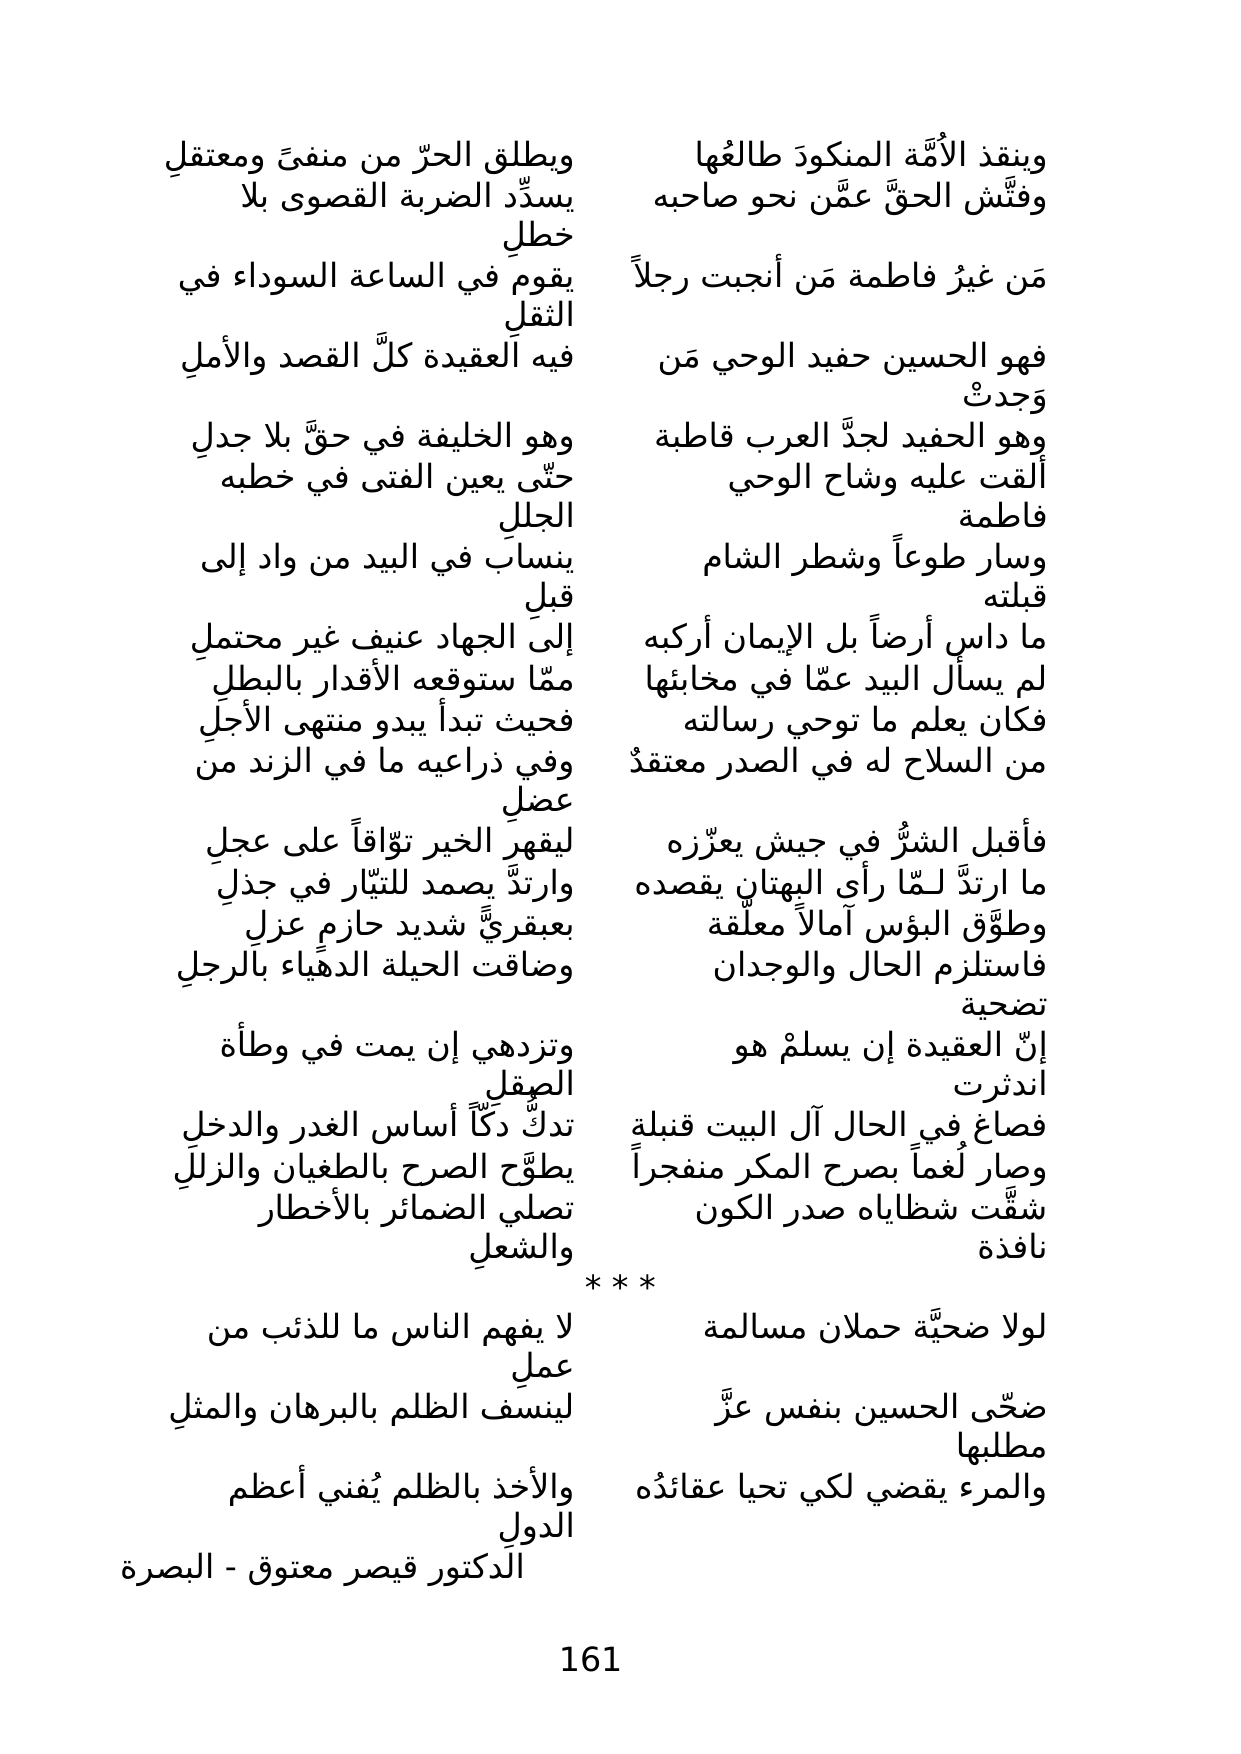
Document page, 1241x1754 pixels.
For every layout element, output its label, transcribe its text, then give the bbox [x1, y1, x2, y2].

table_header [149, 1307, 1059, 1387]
text * * * [120, 1268, 1120, 1307]
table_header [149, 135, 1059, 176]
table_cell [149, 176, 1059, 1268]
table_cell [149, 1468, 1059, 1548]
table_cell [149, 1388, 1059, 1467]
text الدكتور قيصر معتوق - البصرة [120, 1548, 1120, 1586]
